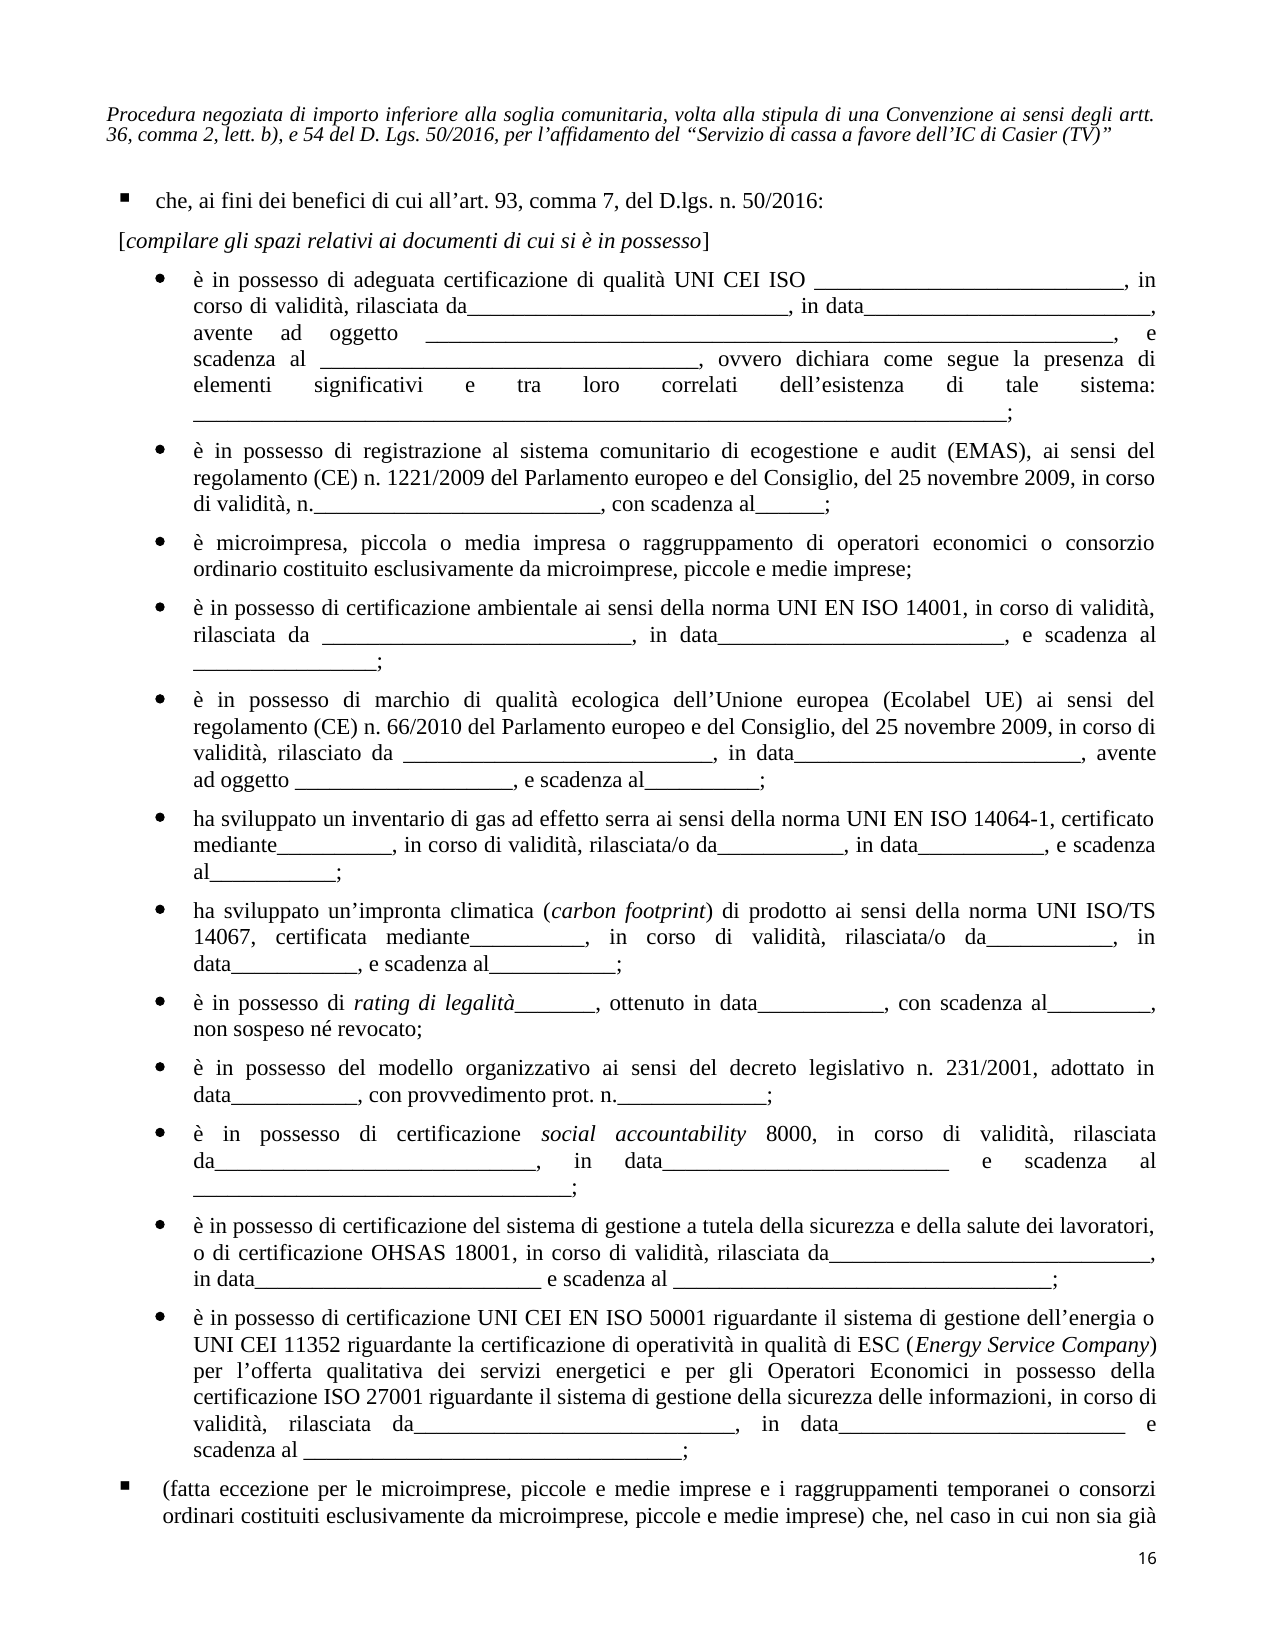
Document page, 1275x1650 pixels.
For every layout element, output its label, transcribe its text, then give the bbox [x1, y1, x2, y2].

list è in possesso di rating di legalità_______, ottenuto in data___________, con scadenza al_________, non sospeso né revocato; [156, 989, 1157, 1042]
list ha sviluppato un inventario di gas ad effetto serra ai sensi della norma UNI EN ISO 14064-1, certificato mediante__________, in corso di validità, rilasciata/o da___________, in data___________, e scadenza al___________; [156, 805, 1157, 884]
list ha sviluppato un’impronta climatica (carbon footprint) di prodotto ai sensi della norma UNI ISO/TS 14067, certificata mediante__________, in corso di validità, rilasciata/o da___________, in data___________, e scadenza al___________; [156, 897, 1157, 976]
list che, ai fini dei benefici di cui all’art. 93, comma 7, del D.lgs. n. 50/2016: [118, 187, 1157, 214]
list è in possesso di certificazione ambientale ai sensi della norma UNI EN ISO 14001, in corso di validità, rilasciata da ___________________________, in data_________________________, e scadenza al ________________; [156, 594, 1157, 674]
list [118, 1475, 1157, 1529]
list è in possesso di certificazione UNI CEI EN ISO 50001 riguardante il sistema di gestione dell’energia o UNI CEI 11352 riguardante la certificazione di operatività in qualità di ESC (Energy Service Company) per l’offerta qualitativa dei servizi energetici e per gli Operatori Economici in possesso della certificazione ISO 27001 riguardante il sistema di gestione della sicurezza delle informazioni, in corso di validità, rilasciata da____________________________, in data_________________________ e scadenza al _________________________________; [156, 1304, 1157, 1462]
list è in possesso di registrazione al sistema comunitario di ecogestione e audit (EMAS), ai sensi del regolamento (CE) n. 1221/2009 del Parlamento europeo e del Consiglio, del 25 novembre 2009, in corso di validità, n._________________________, con scadenza al______; [156, 437, 1157, 516]
list è in possesso di certificazione del sistema di gestione a tutela della sicurezza e della salute dei lavoratori, o di certificazione OHSAS 18001, in corso di validità, rilasciata da____________________________, in data_________________________ e scadenza al _________________________________; [156, 1212, 1157, 1291]
text [compilare gli spazi relativi ai documenti di cui si è in possesso] [118, 227, 1157, 253]
list è in possesso di adeguata certificazione di qualità UNI CEI ISO ___________________________, in corso di validità, rilasciata da____________________________, in data_________________________, avente ad oggetto ____________________________________________________________, e scadenza al _________________________________, ovvero dichiara come segue la presenza di elementi significativi e tra loro correlati dell’esistenza di tale sistema: _______________________________________________________________________; [156, 266, 1157, 424]
list è in possesso di marchio di qualità ecologica dell’Unione europea (Ecolabel UE) ai sensi del regolamento (CE) n. 66/2010 del Parlamento europeo e del Consiglio, del 25 novembre 2009, in corso di validità, rilasciato da ___________________________, in data_________________________, avente ad oggetto ___________________, e scadenza al__________; [156, 686, 1157, 792]
list è in possesso del modello organizzativo ai sensi del decreto legislativo n. 231/2001, adottato in data___________, con provvedimento prot. n._____________; [156, 1054, 1157, 1107]
list è in possesso di certificazione social accountability 8000, in corso di validità, rilasciata da____________________________, in data_________________________ e scadenza al _________________________________; [156, 1120, 1157, 1199]
list è microimpresa, piccola o media impresa o raggruppamento di operatori economici o consorzio ordinario costituito esclusivamente da microimprese, piccole e medie imprese; [156, 529, 1157, 582]
